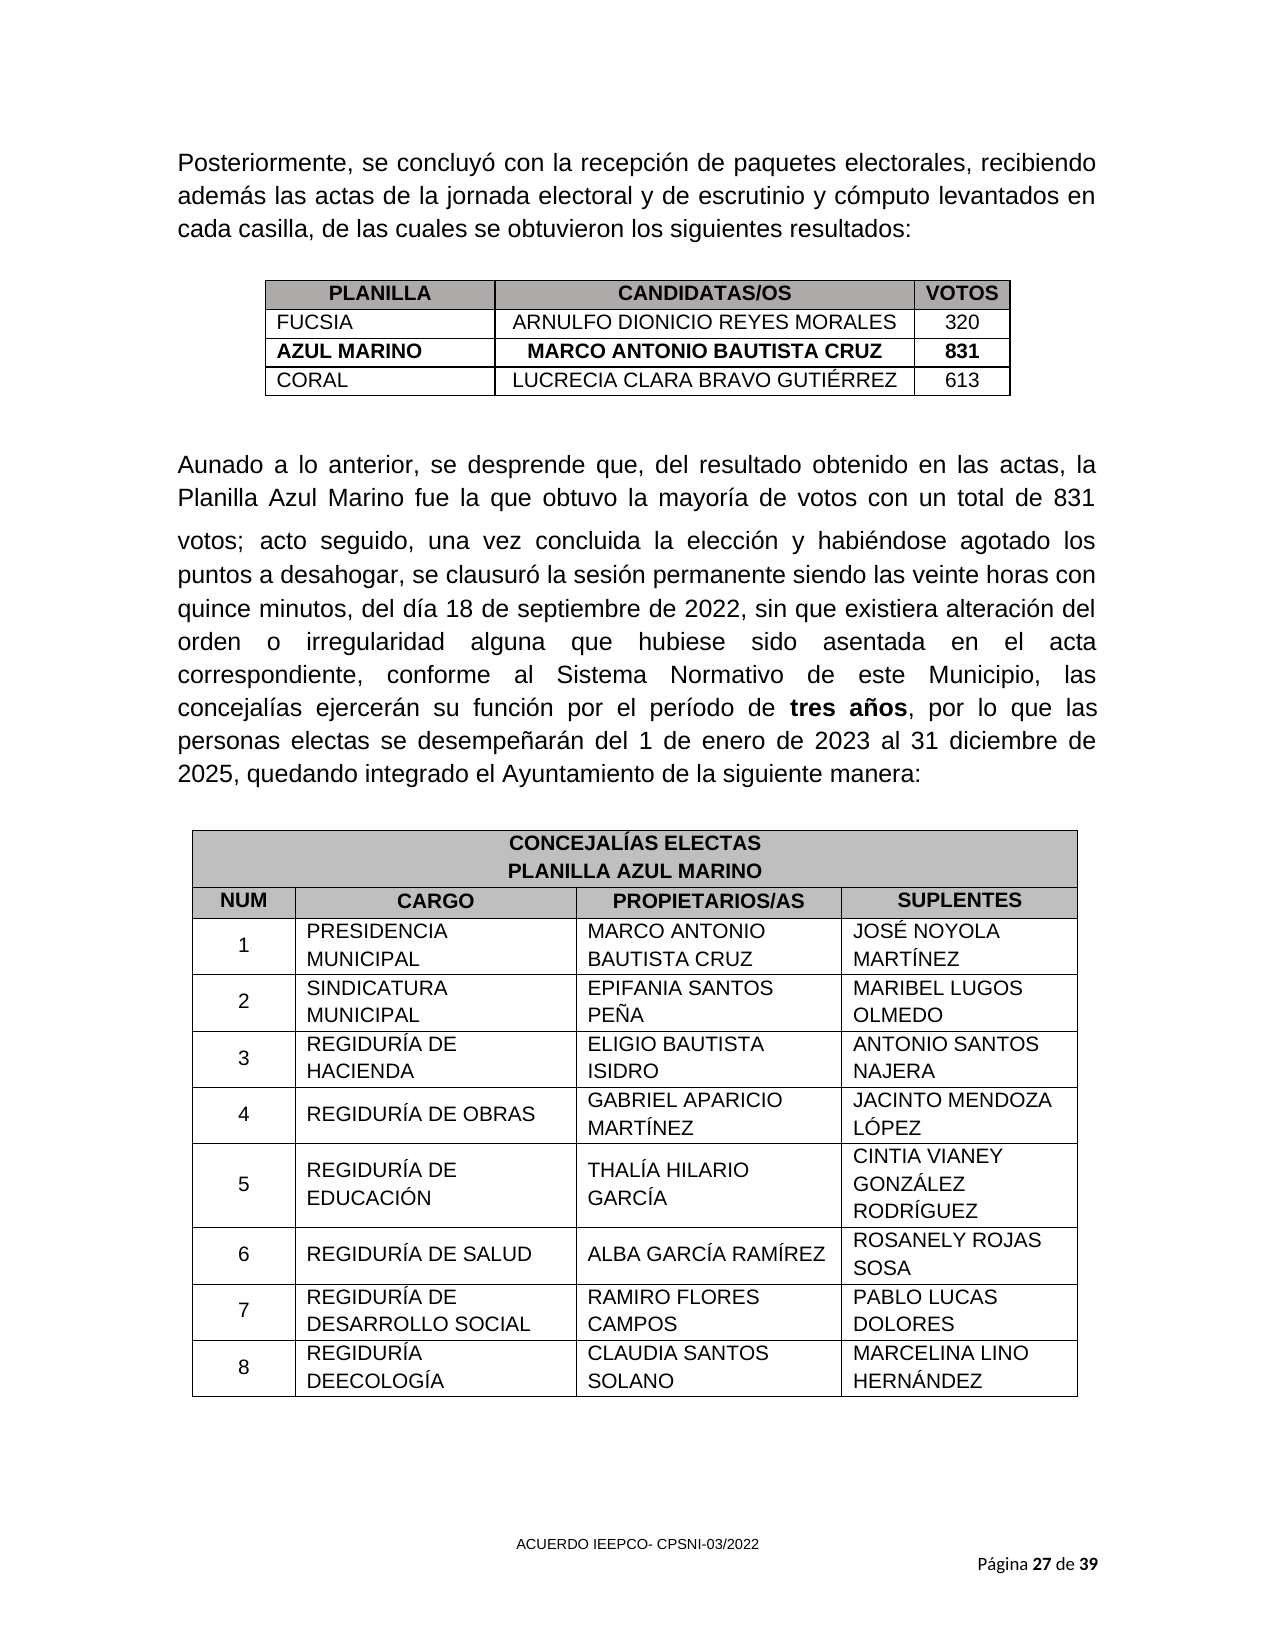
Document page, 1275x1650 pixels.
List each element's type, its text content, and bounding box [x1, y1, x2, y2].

table_header CONCEJALÍAS ELECTAS PLANILLA AZUL MARINO [193, 831, 1077, 887]
table_cell SINDICATURA MUNICIPAL [296, 975, 576, 1031]
table_cell SUPLENTES [842, 888, 1077, 918]
table_cell 4 [193, 1088, 295, 1143]
table_cell MARIBEL LUGOS OLMEDO [842, 975, 1077, 1031]
table_cell LUCRECIA CLARA BRAVO GUTIÉRREZ [496, 368, 914, 395]
table_header CANDIDATAS/OS [496, 281, 914, 309]
table_header VOTOS [915, 281, 1009, 309]
table_cell JOSÉ NOYOLA MARTÍNEZ [842, 919, 1077, 974]
table_cell AZUL MARINO [266, 339, 494, 366]
table_cell PROPIETARIOS/AS [577, 888, 841, 918]
table_cell 6 [193, 1228, 295, 1283]
table_cell CLAUDIA SANTOS SOLANO [577, 1341, 841, 1396]
table_cell REGIDURÍA DE HACIENDA [296, 1032, 576, 1087]
table_cell GABRIEL APARICIO MARTÍNEZ [577, 1088, 841, 1143]
table_cell 5 [193, 1144, 295, 1227]
table_cell THALÍA HILARIO GARCÍA [577, 1144, 841, 1227]
text Aunado a lo anterior, se desprende que, del resultado obtenido en las actas, la Planilla Azul Marino fue la que obtuvo la mayoría de votos con un total de 831 votos; acto seguido, una vez concluida la elección y habiéndose agotado los puntos a desahogar, se clausuró la sesión permanente siendo las veinte horas con quince minutos, del día 18 de septiembre de 2022, sin que existiera alteración del orden o irregularidad alguna que hubiese sido asentada en el acta correspondiente, conforme al Sistema Normativo de este Municipio, las concejalías ejercerán su función por el período de tres años, por lo que las personas electas se desempeñarán del 1 de enero de 2023 al 31 diciembre de 2025, quedando integrado el Ayuntamiento de la siguiente manera: [177, 450, 1098, 787]
table_cell FUCSIA [266, 310, 494, 337]
table_cell ARNULFO DIONICIO REYES MORALES [496, 310, 914, 337]
table_cell CARGO [296, 888, 576, 918]
table_cell NUM [193, 888, 295, 918]
table_cell 2 [193, 975, 295, 1031]
table_cell REGIDURÍA DE SALUD [296, 1228, 576, 1283]
table_cell ANTONIO SANTOS NAJERA [842, 1032, 1077, 1087]
table_cell ROSANELY ROJAS SOSA [842, 1228, 1077, 1283]
table_cell REGIDURÍA DE EDUCACIÓN [296, 1144, 576, 1227]
table_header PLANILLA [266, 281, 494, 309]
table_cell CORAL [266, 368, 494, 395]
table_cell 831 [915, 339, 1009, 366]
table_cell 7 [193, 1285, 295, 1340]
table_cell REGIDURÍA DEECOLOGÍA [296, 1341, 576, 1396]
table_cell JACINTO MENDOZA LÓPEZ [842, 1088, 1077, 1143]
text Posteriormente, se concluyó con la recepción de paquetes electorales, recibiendo además las actas de la jornada electoral y de escrutinio y cómputo levantados en cada casilla, de las cuales se obtuvieron los siguientes resultados: [177, 148, 1098, 242]
table_cell MARCELINA LINO HERNÁNDEZ [842, 1341, 1077, 1396]
table_cell REGIDURÍA DE DESARROLLO SOCIAL [296, 1285, 576, 1340]
table_cell 613 [915, 368, 1009, 395]
table_cell PABLO LUCAS DOLORES [842, 1285, 1077, 1340]
table_cell 1 [193, 919, 295, 974]
table_cell CINTIA VIANEY GONZÁLEZ RODRÍGUEZ [842, 1144, 1077, 1227]
table_cell MARCO ANTONIO BAUTISTA CRUZ [496, 339, 914, 366]
table_cell REGIDURÍA DE OBRAS [296, 1088, 576, 1143]
table_cell PRESIDENCIA MUNICIPAL [296, 919, 576, 974]
table_cell 8 [193, 1341, 295, 1396]
table_cell EPIFANIA SANTOS PEÑA [577, 975, 841, 1031]
table_cell MARCO ANTONIO BAUTISTA CRUZ [577, 919, 841, 974]
table_cell 320 [915, 310, 1009, 337]
table_cell ELIGIO BAUTISTA ISIDRO [577, 1032, 841, 1087]
table_cell RAMIRO FLORES CAMPOS [577, 1285, 841, 1340]
table_cell ALBA GARCÍA RAMÍREZ [577, 1228, 841, 1283]
table_cell 3 [193, 1032, 295, 1087]
